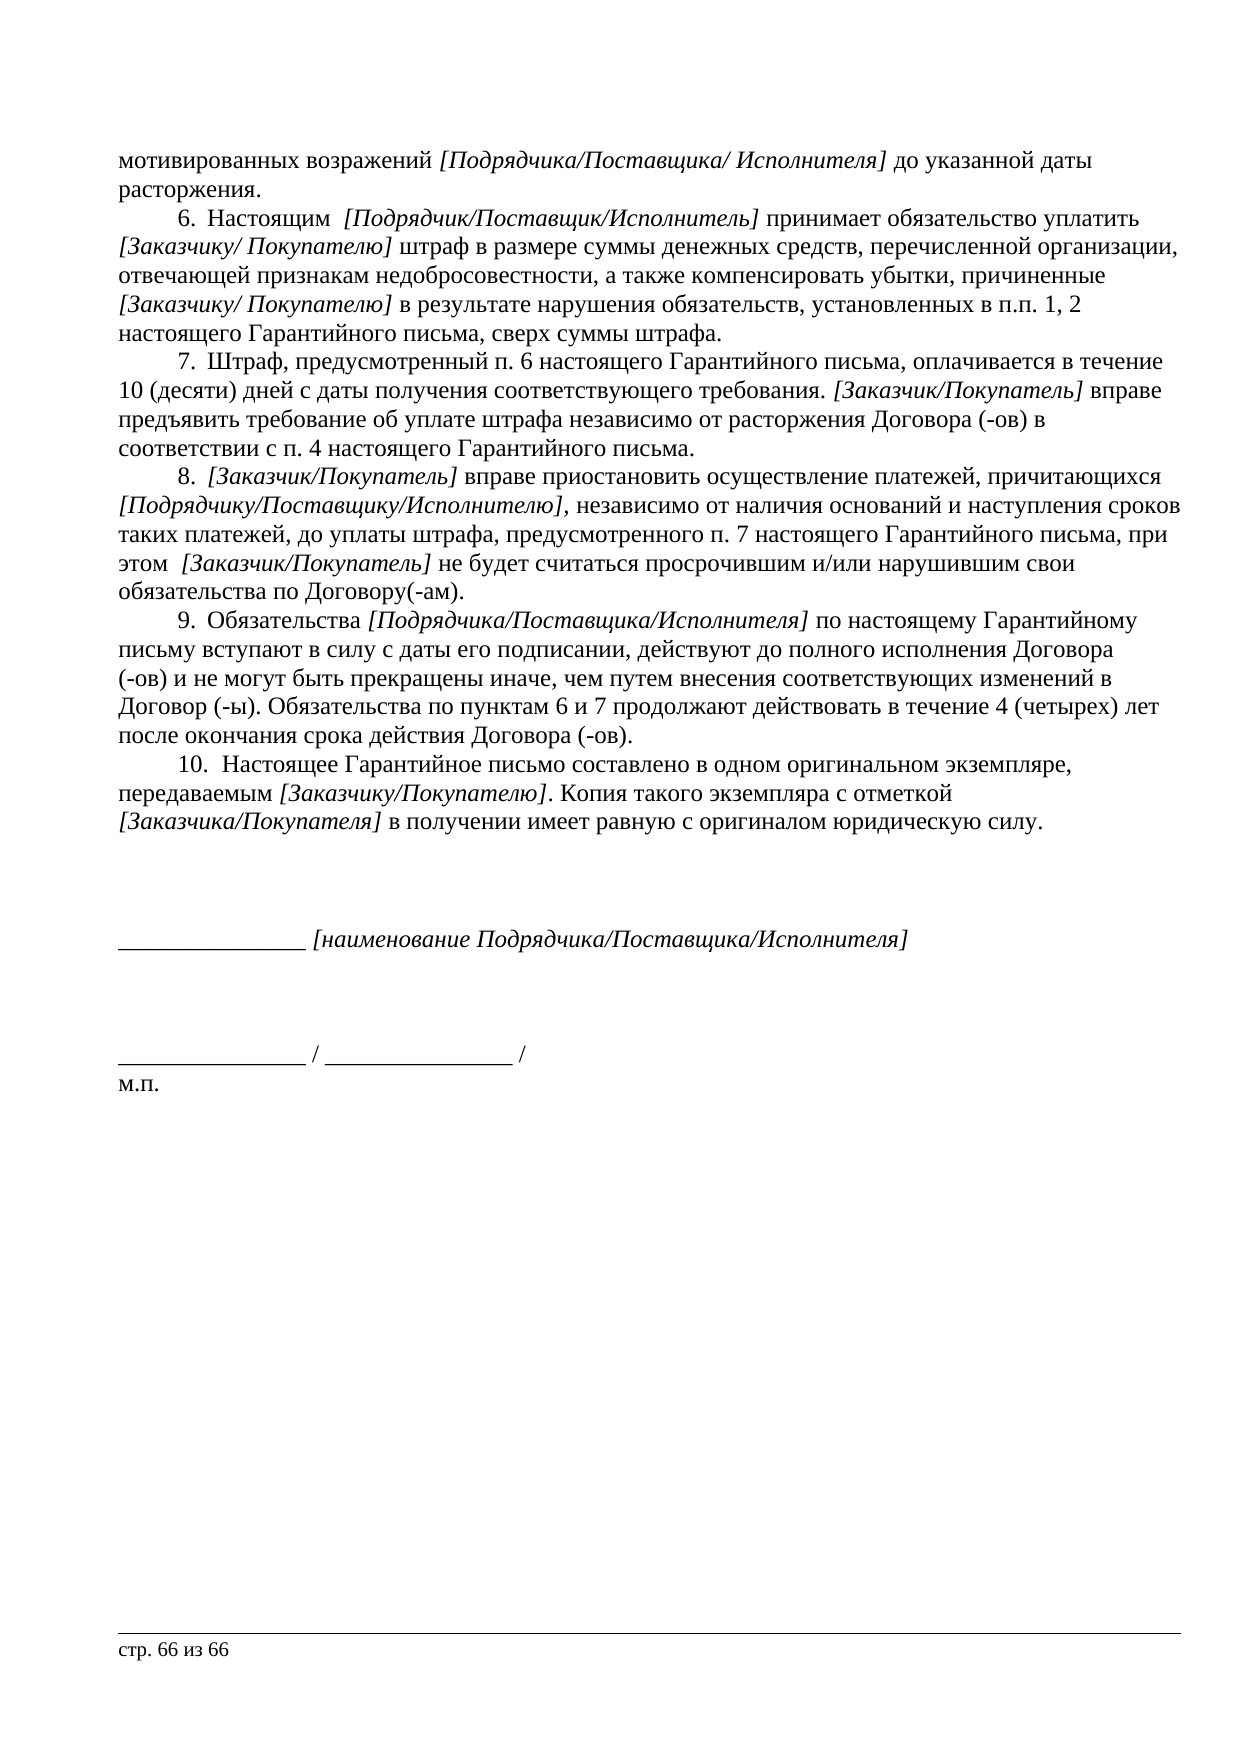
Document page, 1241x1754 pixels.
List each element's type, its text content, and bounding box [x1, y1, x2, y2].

list Обязательства [Подрядчика/Поставщика/Исполнителя] по настоящему Гарантийному письму вступают в силу с даты его подписании, действуют до полного исполнения Договора (-ов) и не могут быть прекращены иначе, чем путем внесения соответствующих изменений в Договор (-ы). Обязательства по пунктам 6 и 7 продолжают действовать в течение 4 (четырех) лет после окончания срока действия Договора (-ов). [118, 605, 1181, 749]
text _______________ [наименование Подрядчика/Поставщика/Исполнителя] [118, 924, 1181, 953]
text м.п. [118, 1068, 1181, 1096]
text _______________ / _______________ / [118, 1039, 1181, 1068]
list Настоящее Гарантийное письмо составлено в одном оригинальном экземпляре, передаваемым [Заказчику/Покупателю]. Копия такого экземпляра с отметкой [Заказчика/Покупателя] в получении имеет равную с оригиналом юридическую силу. [118, 749, 1181, 835]
list Настоящим [Подрядчик/Поставщик/Исполнитель] принимает обязательство уплатить [Заказчику/ Покупателю] штраф в размере суммы денежных средств, перечисленной организации, отвечающей признакам недобросовестности, а также компенсировать убытки, причиненные [Заказчику/ Покупателю] в результате нарушения обязательств, установленных в п.п. 1, 2 настоящего Гарантийного письма, сверх суммы штрафа. [118, 203, 1181, 346]
list Штраф, предусмотренный п. 6 настоящего Гарантийного письма, оплачивается в течение 10 (десяти) дней с даты получения соответствующего требования. [Заказчик/Покупатель] вправе предъявить требование об уплате штрафа независимо от расторжения Договора (-ов) в соответствии с п. 4 настоящего Гарантийного письма. [118, 346, 1181, 461]
list [Заказчик/Покупатель] вправе приостановить осуществление платежей, причитающихся [Подрядчику/Поставщику/Исполнителю], независимо от наличия оснований и наступления сроков таких платежей, до уплаты штрафа, предусмотренного п. 7 настоящего Гарантийного письма, при этом [Заказчик/Покупатель] не будет считаться просрочившим и/или нарушившим свои обязательства по Договору(-ам). [118, 461, 1181, 605]
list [118, 145, 1181, 203]
